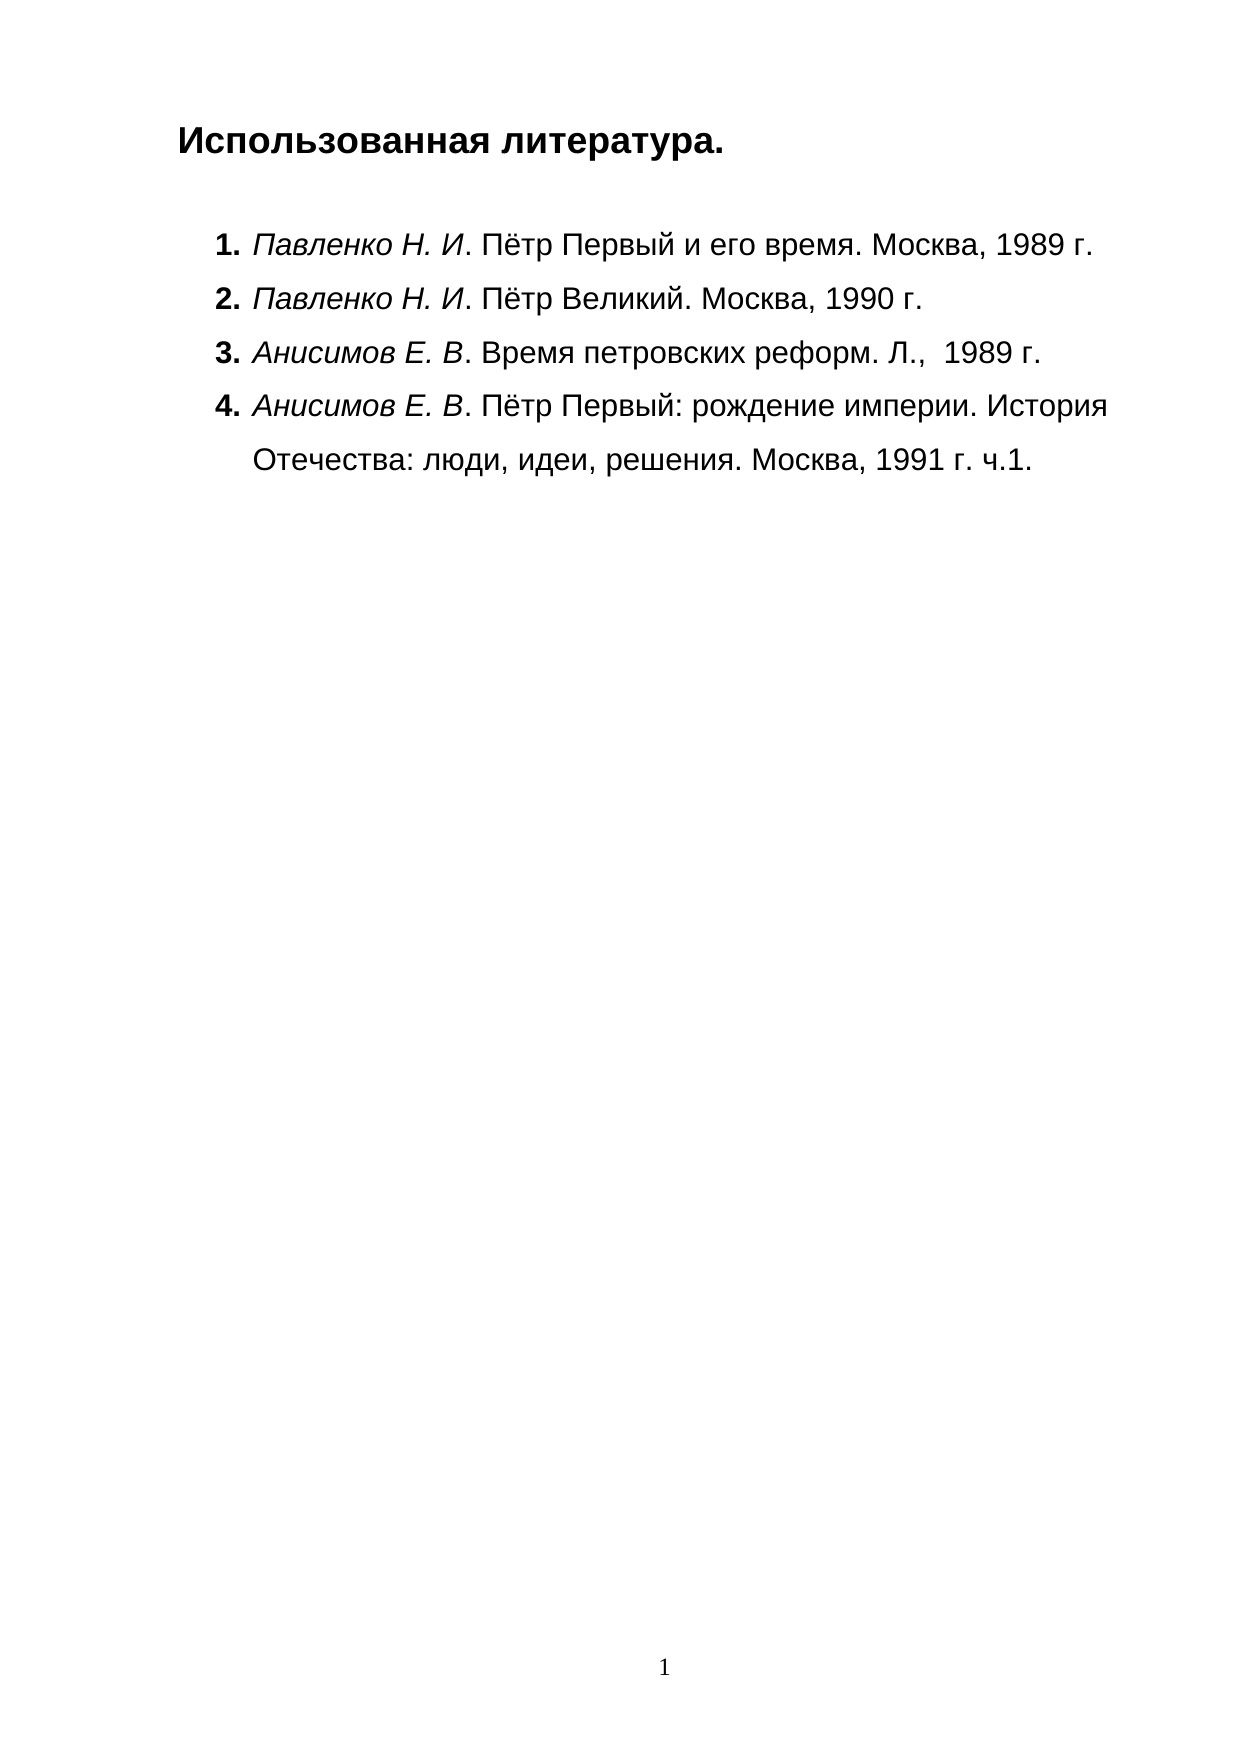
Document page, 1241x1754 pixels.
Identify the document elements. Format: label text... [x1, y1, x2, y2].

list Анисимов Е. В. Время петровских реформ. Л., 1989 г. [215, 334, 1152, 369]
text Использованная литература. [177, 118, 1152, 161]
list Анисимов Е. В. Пётр Первый: рождение империи. История Отечества: люди, идеи, решения. Москва, 1991 г. ч.1. [215, 387, 1152, 477]
list Павленко Н. И. Пётр Первый и его время. Москва, 1989 г. [215, 226, 1152, 262]
list Павленко Н. И. Пётр Великий. Москва, 1990 г. [215, 280, 1152, 316]
